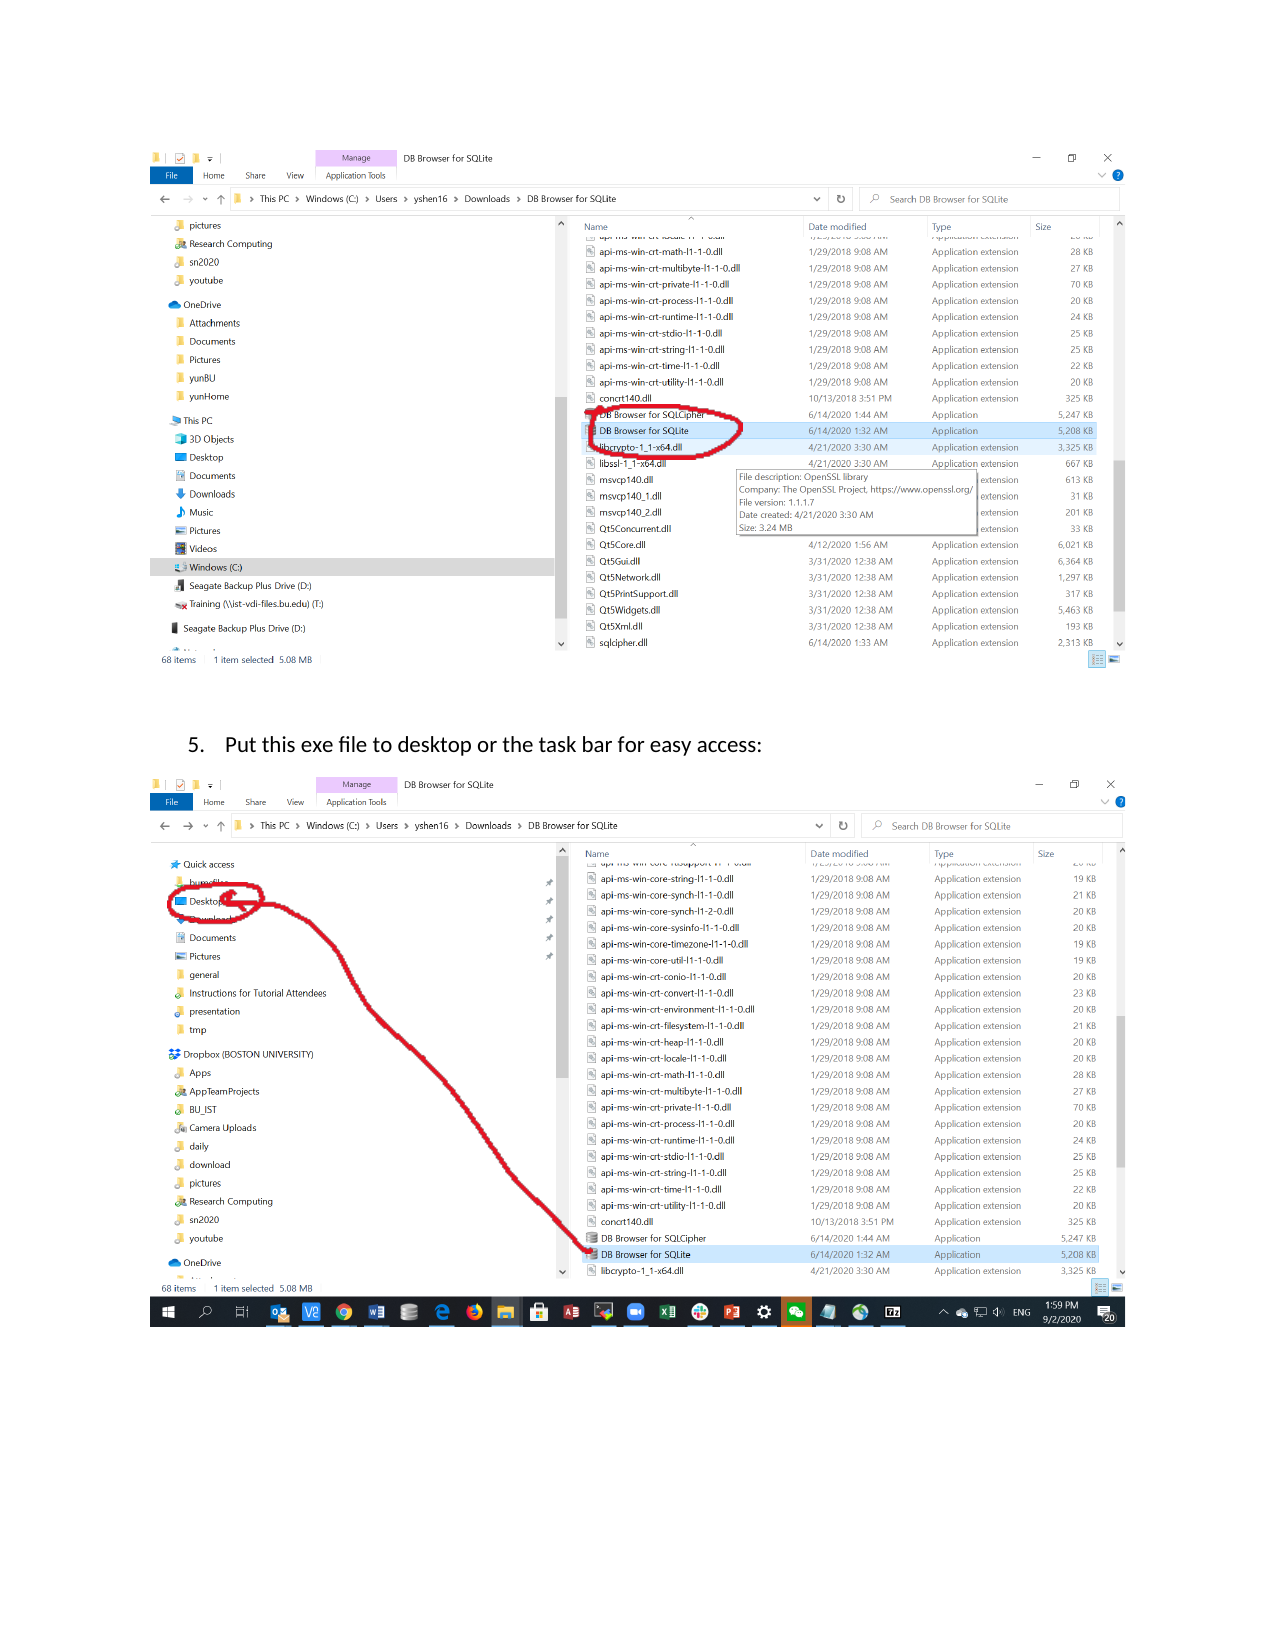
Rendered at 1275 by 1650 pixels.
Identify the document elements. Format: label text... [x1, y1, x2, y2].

picture [150, 150, 1125, 668]
list Put this exe file to desktop or the task bar for easy access: [187, 731, 1125, 759]
picture [150, 777, 1125, 1327]
